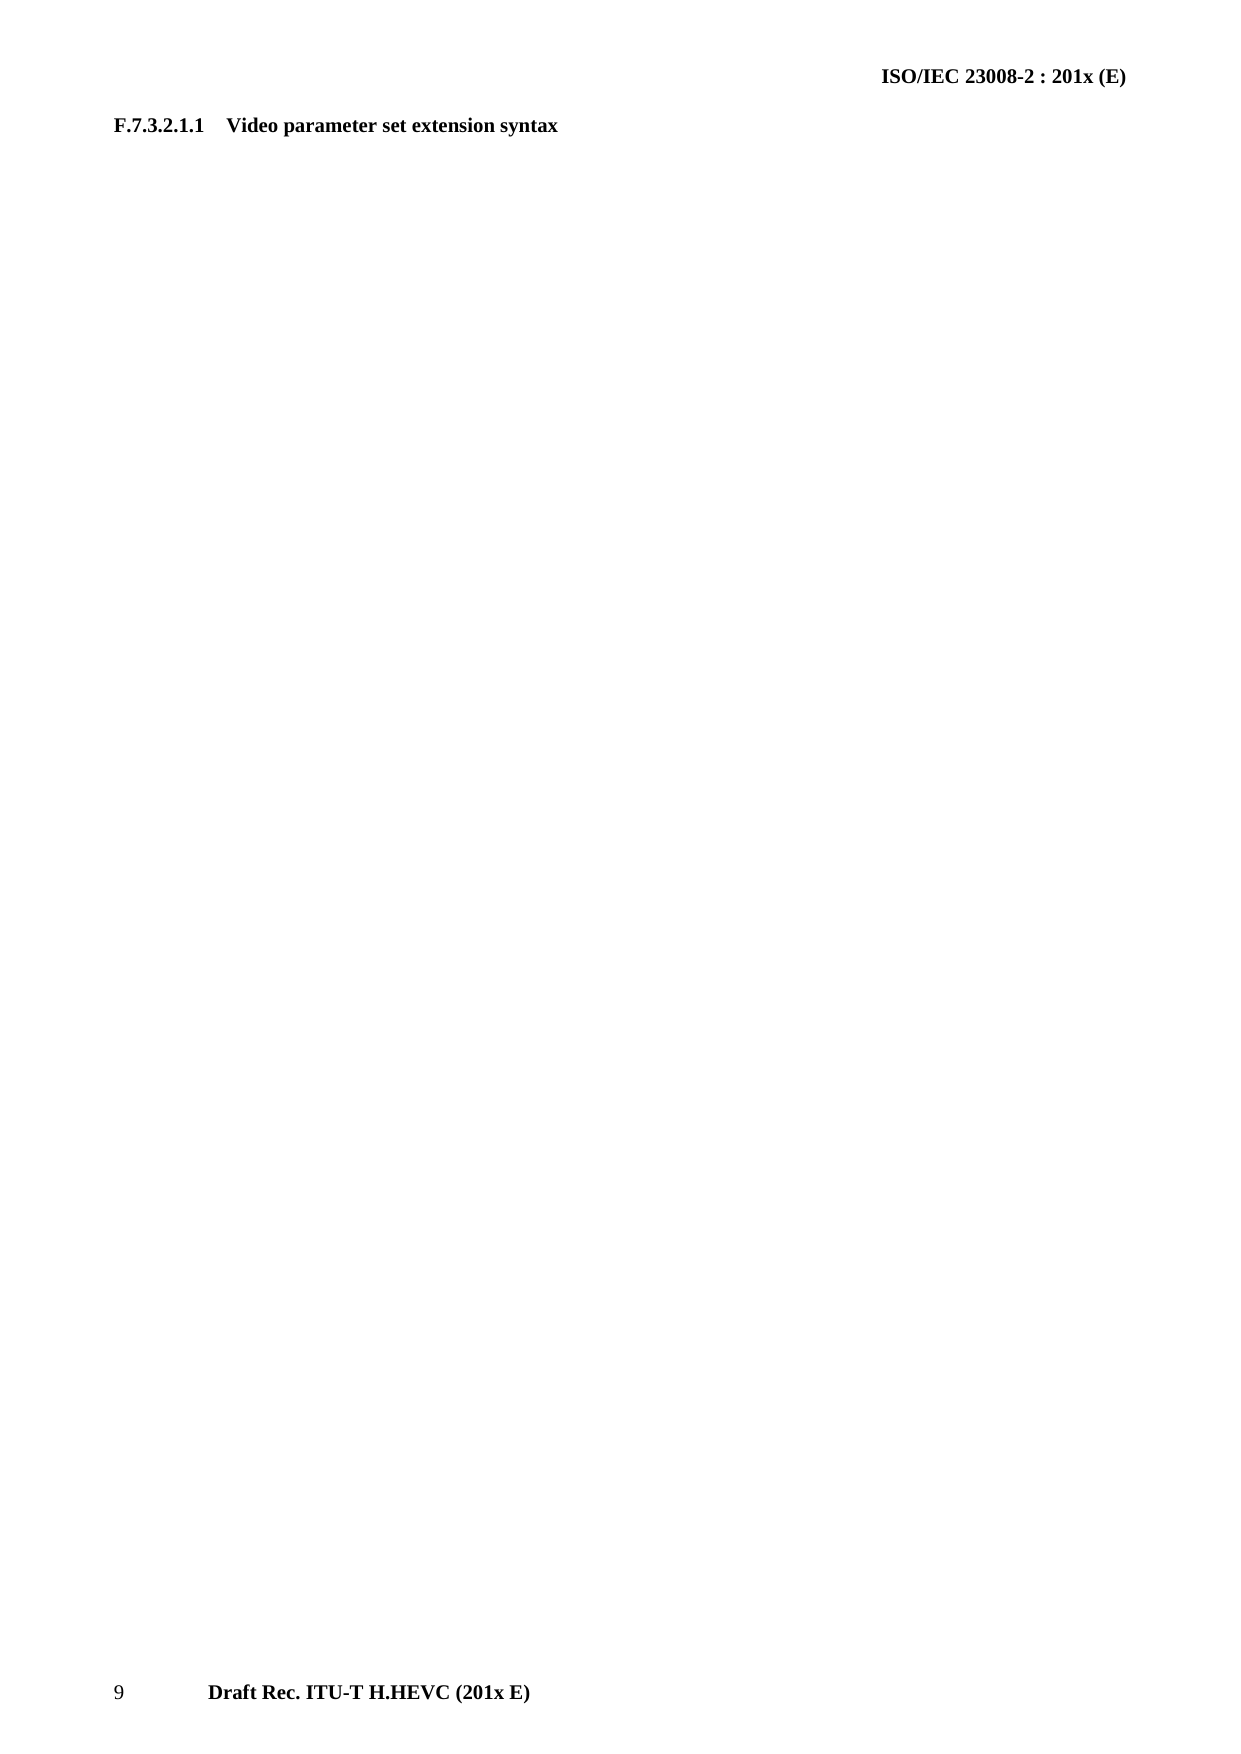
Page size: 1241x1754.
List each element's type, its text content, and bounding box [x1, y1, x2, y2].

list Video parameter set extension syntax [113, 113, 1127, 137]
